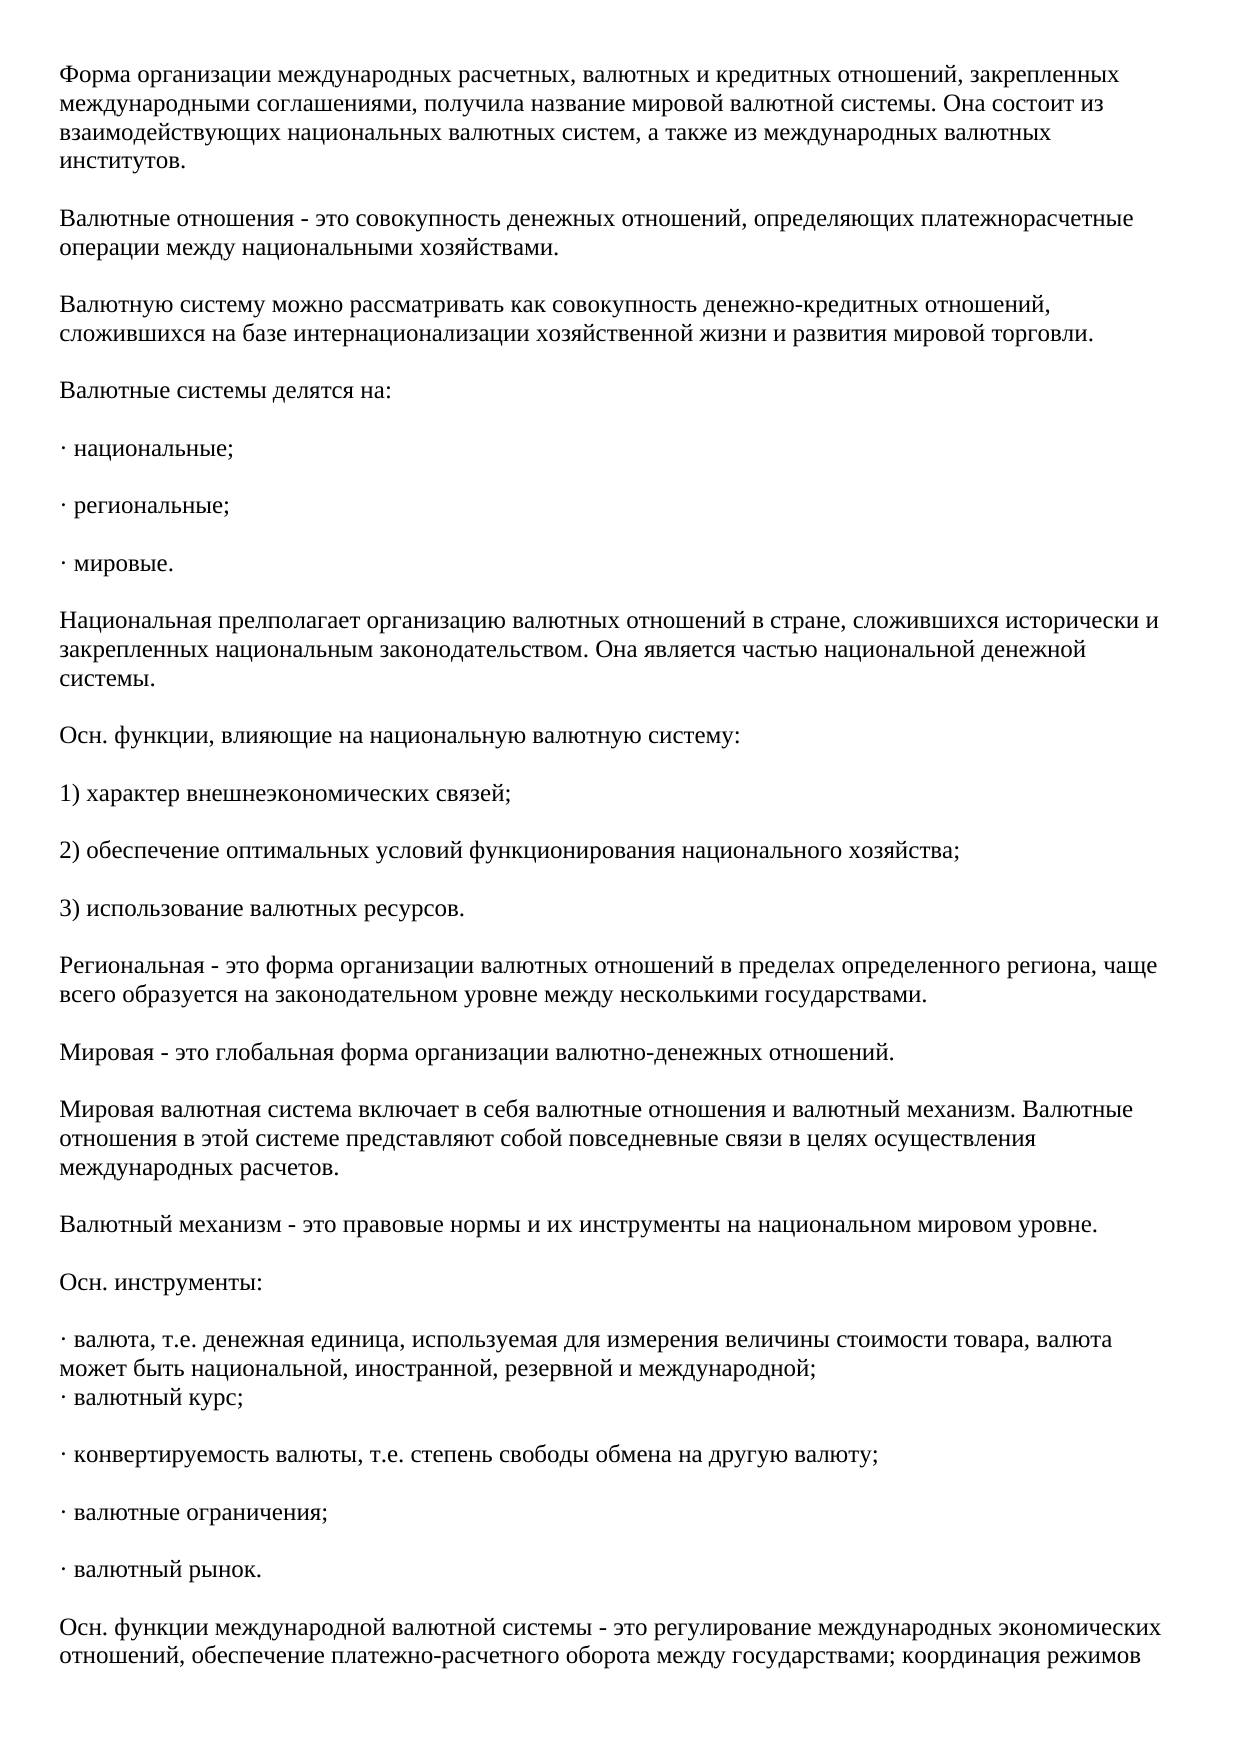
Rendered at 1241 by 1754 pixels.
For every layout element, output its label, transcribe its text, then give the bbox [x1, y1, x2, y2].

text Форма организации международных расчетных, валютных и кредитных отношений, закрепленных международными соглашениями, получила название мировой валютной системы. Она состоит из взаимодействующих национальных валютных систем, а также из международных валютных институтов. [59, 59, 1181, 174]
text · валютные ограничения; [59, 1497, 1181, 1525]
text Осн. инструменты: [59, 1267, 1181, 1295]
text Валютную систему можно рассматривать как совокупность денежно-кредитных отношений, сложившихся на базе интернационализации хозяйственной жизни и развития мировой торговли. [59, 289, 1181, 347]
text Валютный механизм - это правовые нормы и их инструменты на национальном мировом уровне. [59, 1209, 1181, 1238]
text · валютный курс; [59, 1382, 1181, 1410]
text Региональная - это форма организации валютных отношений в пределах определенного региона, чаще всего образуется на законодательном уровне между несколькими государствами. [59, 950, 1181, 1008]
text 3) использование валютных ресурсов. [59, 893, 1181, 922]
text · национальные; [59, 433, 1181, 462]
text Валютные отношения - это совокупность денежных отношений, определяющих платежнорасчетные операции между национальными хозяйствами. [59, 203, 1181, 260]
text · конвертируемость валюты, т.е. степень свободы обмена на другую валюту; [59, 1439, 1181, 1468]
text Осн. функции, влияющие на национальную валютную систему: [59, 720, 1181, 749]
text Валютные системы делятся на: [59, 375, 1181, 404]
text 1) характер внешнеэкономических связей; [59, 778, 1181, 807]
text · региональные; [59, 490, 1181, 519]
text Мировая - это глобальная форма организации валютно-денежных отношений. [59, 1037, 1181, 1065]
text 2) обеспечение оптимальных условий функционирования национального хозяйства; [59, 835, 1181, 864]
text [59, 1612, 1181, 1669]
text · валютный рынок. [59, 1554, 1181, 1583]
text · мировые. [59, 548, 1181, 577]
text Национальная прелполагает организацию валютных отношений в стране, сложившихся исторически и закрепленных национальным законодательством. Она является частью национальной денежной системы. [59, 605, 1181, 692]
text Мировая валютная система включает в себя валютные отношения и валютный механизм. Валютные отношения в этой системе представляют собой повседневные связи в целях осуществления международных расчетов. [59, 1094, 1181, 1180]
text · валюта, т.е. денежная единица, используемая для измерения величины стоимости товара, валюта может быть национальной, иностранной, резервной и международной; [59, 1324, 1181, 1382]
